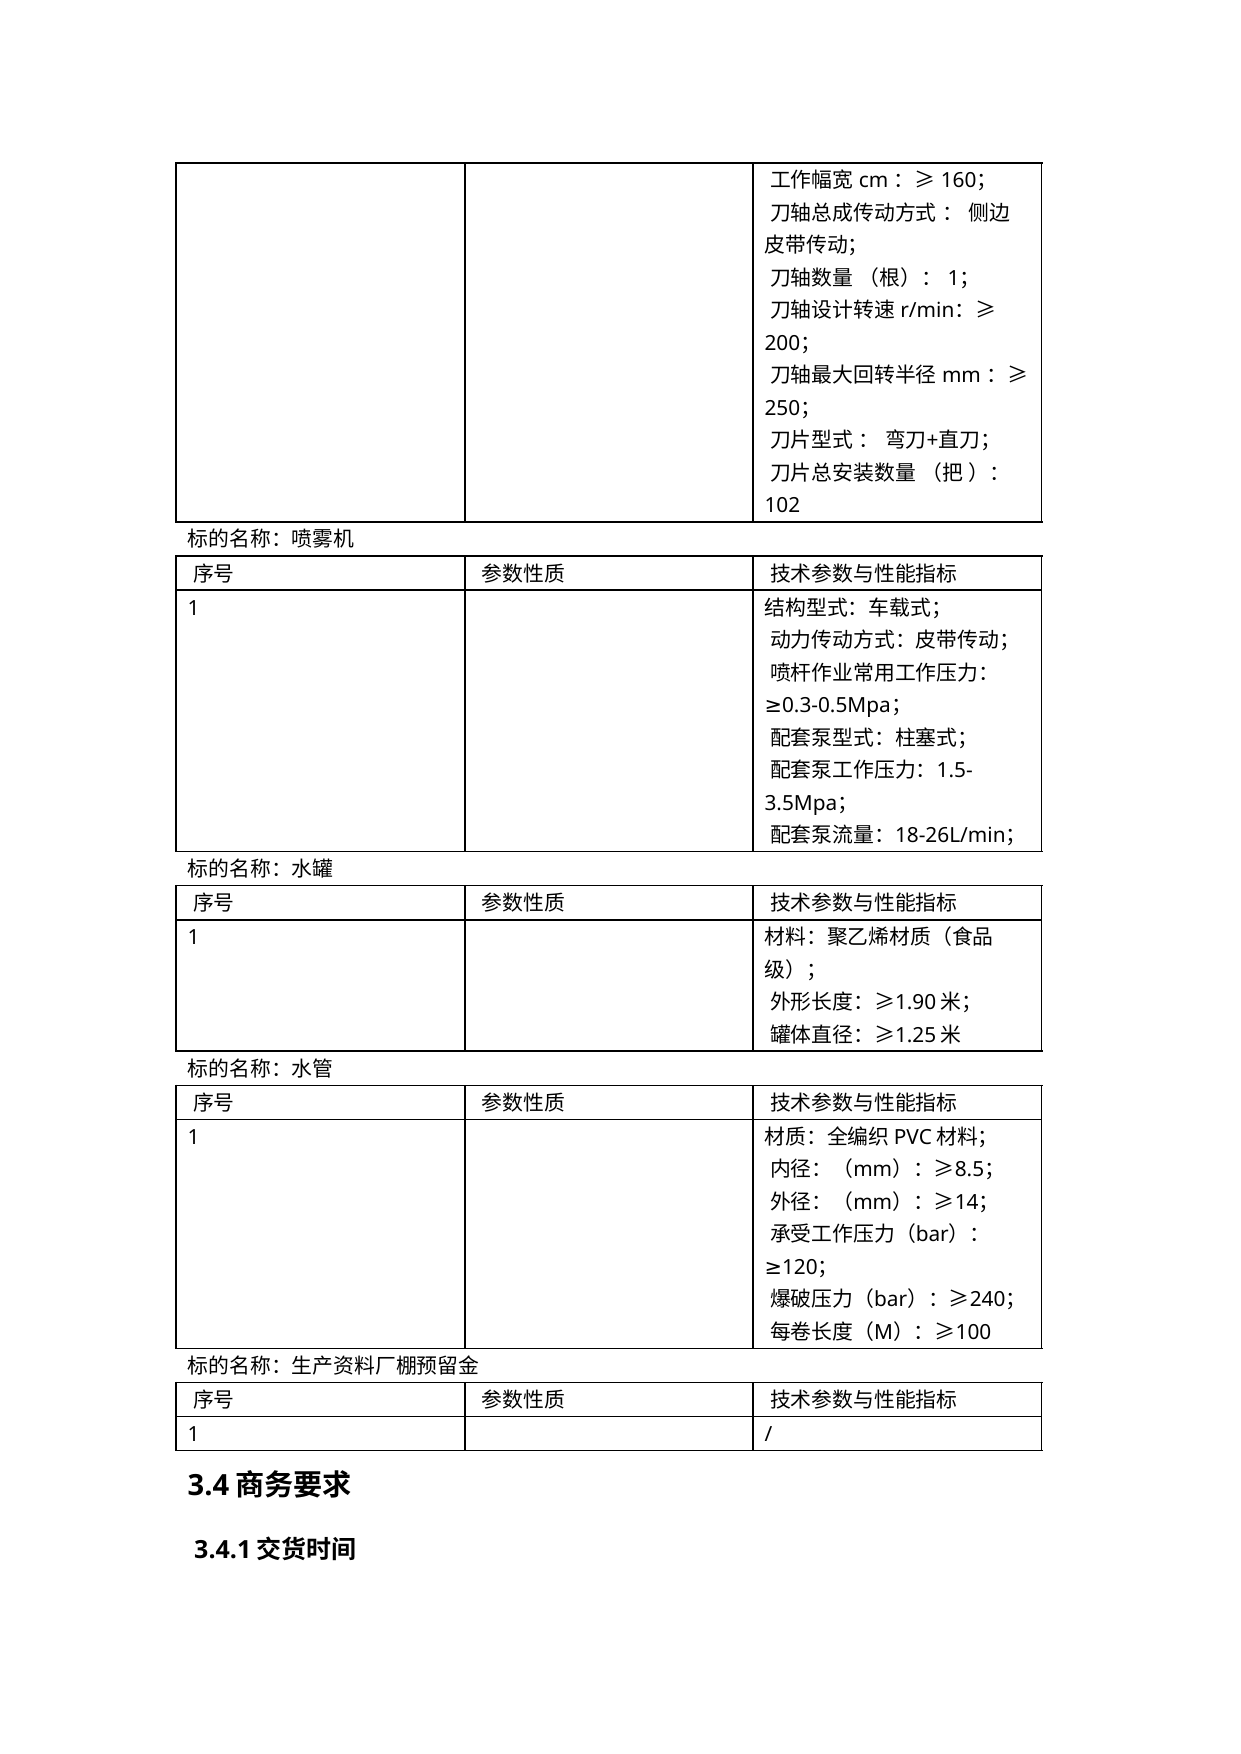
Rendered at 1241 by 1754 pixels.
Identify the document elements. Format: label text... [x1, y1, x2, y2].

table_cell 材料：聚乙烯材质（食品级）； 外形长度：≥1.90米； 罐体直径：≥1.25米 [754, 921, 1041, 1050]
table_header 技术参数与性能指标 [754, 1086, 1041, 1118]
table_header 序号 [177, 557, 464, 589]
table_cell 1 [177, 591, 464, 851]
table_header 参数性质 [466, 1383, 752, 1416]
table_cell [754, 164, 1041, 521]
table_header 技术参数与性能指标 [754, 557, 1041, 589]
table_header 序号 [177, 1086, 464, 1118]
table_header 序号 [177, 1383, 464, 1416]
text 标的名称：水罐 [187, 852, 1053, 885]
table_header 参数性质 [466, 1086, 752, 1118]
table_cell / [754, 1417, 1041, 1450]
table_cell 1 [177, 921, 464, 1050]
table_cell 材质：全编织PVC材料； 内径：（mm）：≥8.5； 外径：（mm）：≥14； 承受工作压力（bar）：≥120； 爆破压力（bar）：≥240； 每卷长度（M）：≥100 [754, 1120, 1041, 1348]
table_cell 1 [177, 1417, 464, 1450]
table_header 技术参数与性能指标 [754, 886, 1041, 919]
table_cell 结构型式：车载式； 动力传动方式：皮带传动； 喷杆作业常用工作压力：≥0.3-0.5Mpa； 配套泵型式：柱塞式； 配套泵工作压力：1.5-3.5Mpa； 配套泵流量：18-26L/min； [754, 591, 1041, 851]
table_cell [466, 921, 752, 1050]
table_cell [466, 591, 752, 851]
table_cell [466, 1120, 752, 1348]
text 3.4.1交货时间 [187, 1516, 1053, 1581]
text 标的名称：水管 [187, 1052, 1053, 1084]
table_header 参数性质 [466, 557, 752, 589]
table_cell [466, 164, 752, 521]
table_cell [466, 1417, 752, 1450]
table_header 参数性质 [466, 886, 752, 919]
text 3.4商务要求 [187, 1451, 1053, 1516]
text 标的名称：喷雾机 [187, 523, 1053, 555]
table_header 技术参数与性能指标 [754, 1383, 1041, 1416]
table_cell 1 [177, 1120, 464, 1348]
text 标的名称：生产资料厂棚预留金 [187, 1349, 1053, 1382]
table_cell 1 [177, 164, 464, 521]
table_header 序号 [177, 886, 464, 919]
